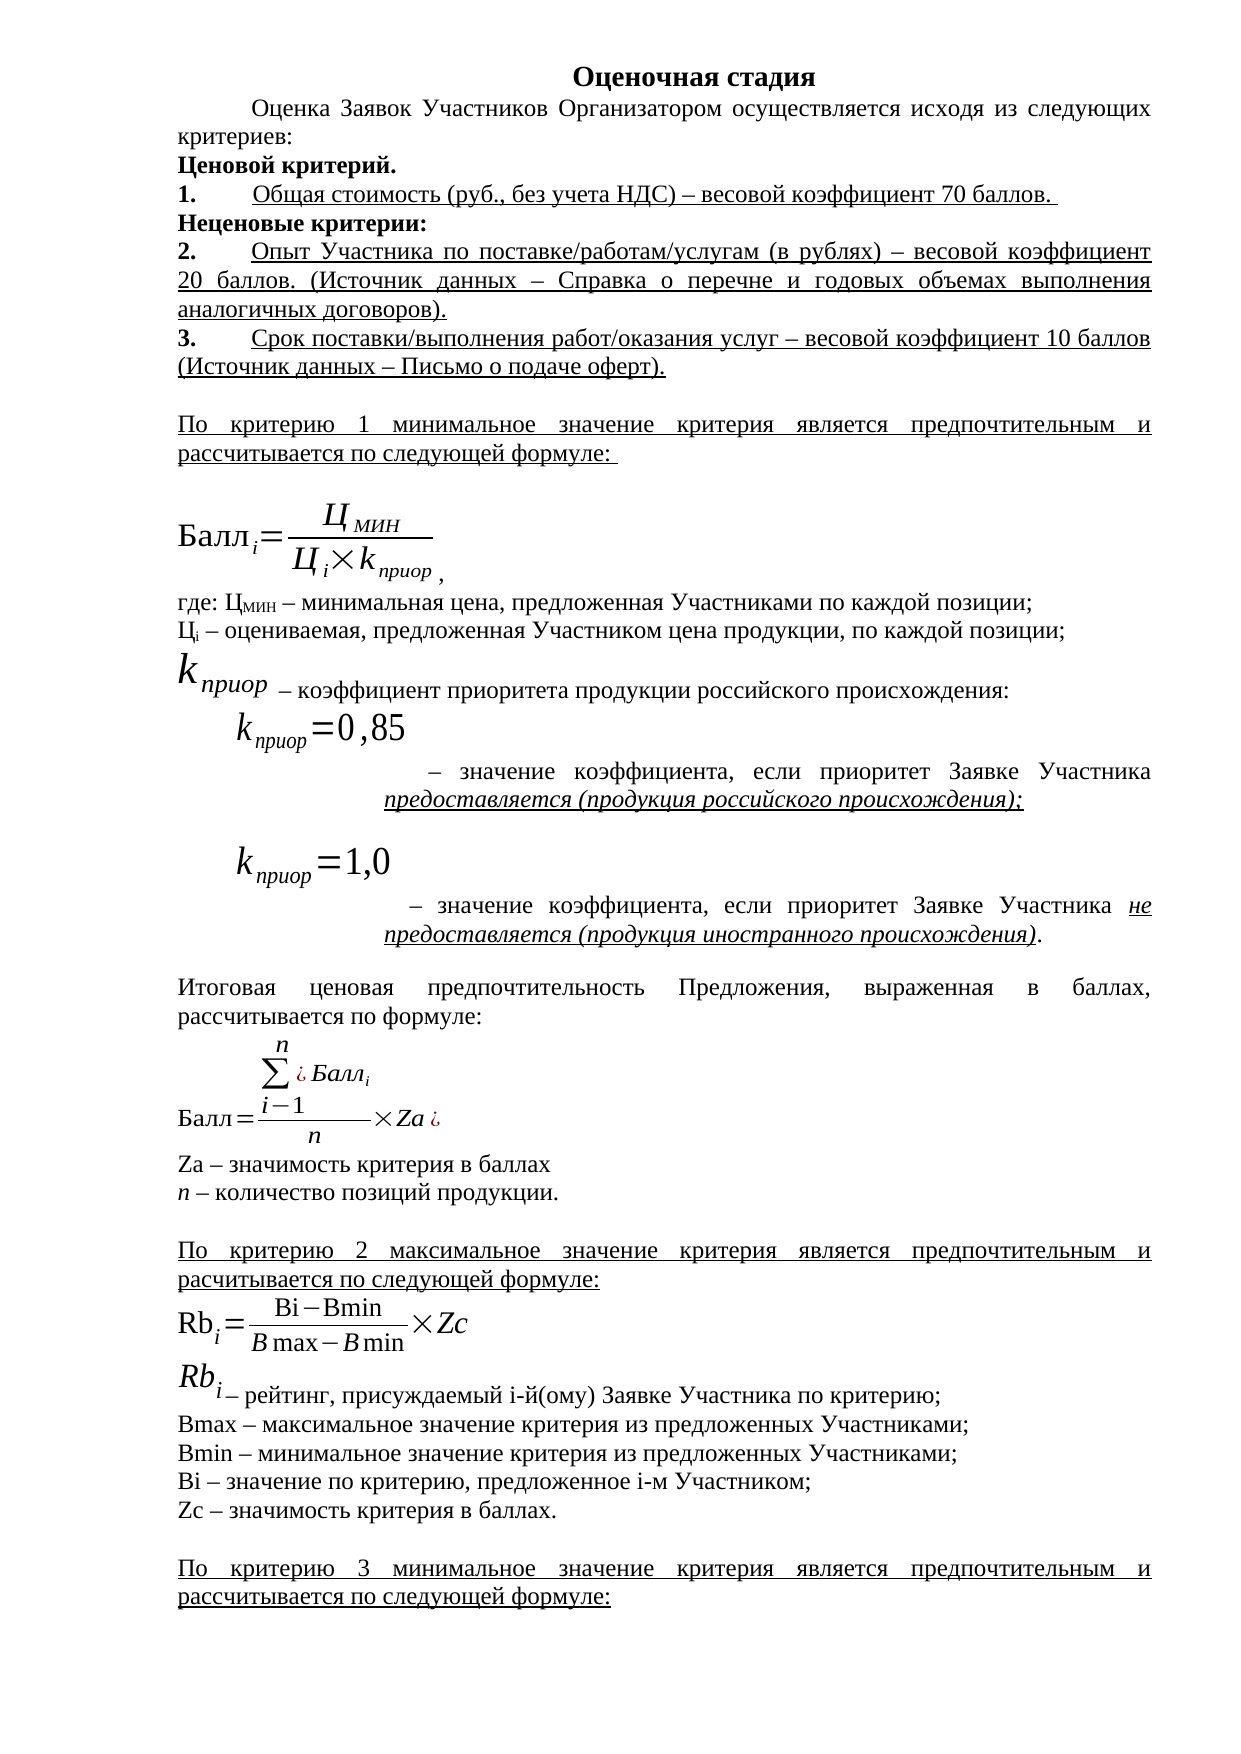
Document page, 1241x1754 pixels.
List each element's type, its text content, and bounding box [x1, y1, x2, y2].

text Zc – значимость критерия в баллах. [177, 1495, 1152, 1524]
text Bmin – минимальное значение критерия из предложенных Участниками; [177, 1438, 1152, 1466]
list n – количество позиций продукции. [177, 1177, 1152, 1206]
text Bmax – максимальное значение критерия из предложенных Участниками; [177, 1409, 1152, 1438]
text , [177, 495, 1152, 587]
text По критерию 3 минимальное значение критерия является предпочтительным и рассчитывается по следующей формуле: [177, 1553, 1152, 1578]
text По критерию 1 минимальное значение критерия является предпочтительным и рассчитывается по следующей формуле: [177, 409, 1152, 434]
text – значение коэффициента, если приоритет Заявке Участника не предоставляется (продукция иностранного происхождения). [236, 838, 1152, 947]
list Za – значимость критерия в баллах [177, 1149, 1152, 1177]
list Опыт Участника по поставке/работам/услугам (в рублях) – весовой коэффициент 20 баллов. (Источник данных – Справка о перечне и годовых объемах выполнения аналогичных договоров). [177, 236, 1152, 290]
text Оценочная стадия [177, 59, 1152, 93]
list Цi – оцениваемая, предложенная Участником цена продукции, по каждой позиции; [177, 615, 1152, 644]
text Bi – значение по критерию, предложенное i-м Участником; [177, 1466, 1152, 1495]
text Неценовые критерии: [177, 208, 1152, 236]
list Итоговая ценовая предпочтительность Предложения, выраженная в баллах, рассчитывается по формуле: [177, 972, 1152, 1030]
text – значение коэффициента, если приоритет Заявке Участника предоставляется (продукция российского происхождения); [236, 704, 1152, 813]
text – рейтинг, присуждаемый i-й(ому) Заявке Участника по критерию; [177, 1357, 1152, 1409]
text – коэффициент приоритета продукции российского происхождения: [177, 644, 1152, 704]
list Опыт Участника по поставке/работам/услугам (в рублях) – весовой коэффициент 20 баллов. (Источник данных – Справка о перечне и годовых объемах выполнения аналогичных договоров). [177, 291, 1152, 323]
text По критерию 1 минимальное значение критерия является предпочтительным и рассчитывается по следующей формуле: [177, 435, 1152, 466]
text По критерию 3 минимальное значение критерия является предпочтительным и рассчитывается по следующей формуле: [177, 1579, 1152, 1610]
list Срок поставки/выполнения работ/оказания услуг – весовой коэффициент 10 баллов (Источник данных – Письмо о подаче оферт). [177, 323, 1152, 380]
text По критерию 2 максимальное значение критерия является предпочтительным и расчитывается по следующей формуле: [177, 1261, 1152, 1292]
list Общая стоимость (руб., без учета НДС) – весовой коэффициент 70 баллов. [177, 179, 1152, 208]
text Ценовой критерий. [177, 150, 1152, 179]
text По критерию 2 максимальное значение критерия является предпочтительным и расчитывается по следующей формуле: [177, 1235, 1152, 1260]
list где: ЦМИН – минимальная цена, предложенная Участниками по каждой позиции; [177, 587, 1152, 615]
text Оценка Заявок Участников Организатором осуществляется исходя из следующих критериев: [177, 93, 1152, 150]
